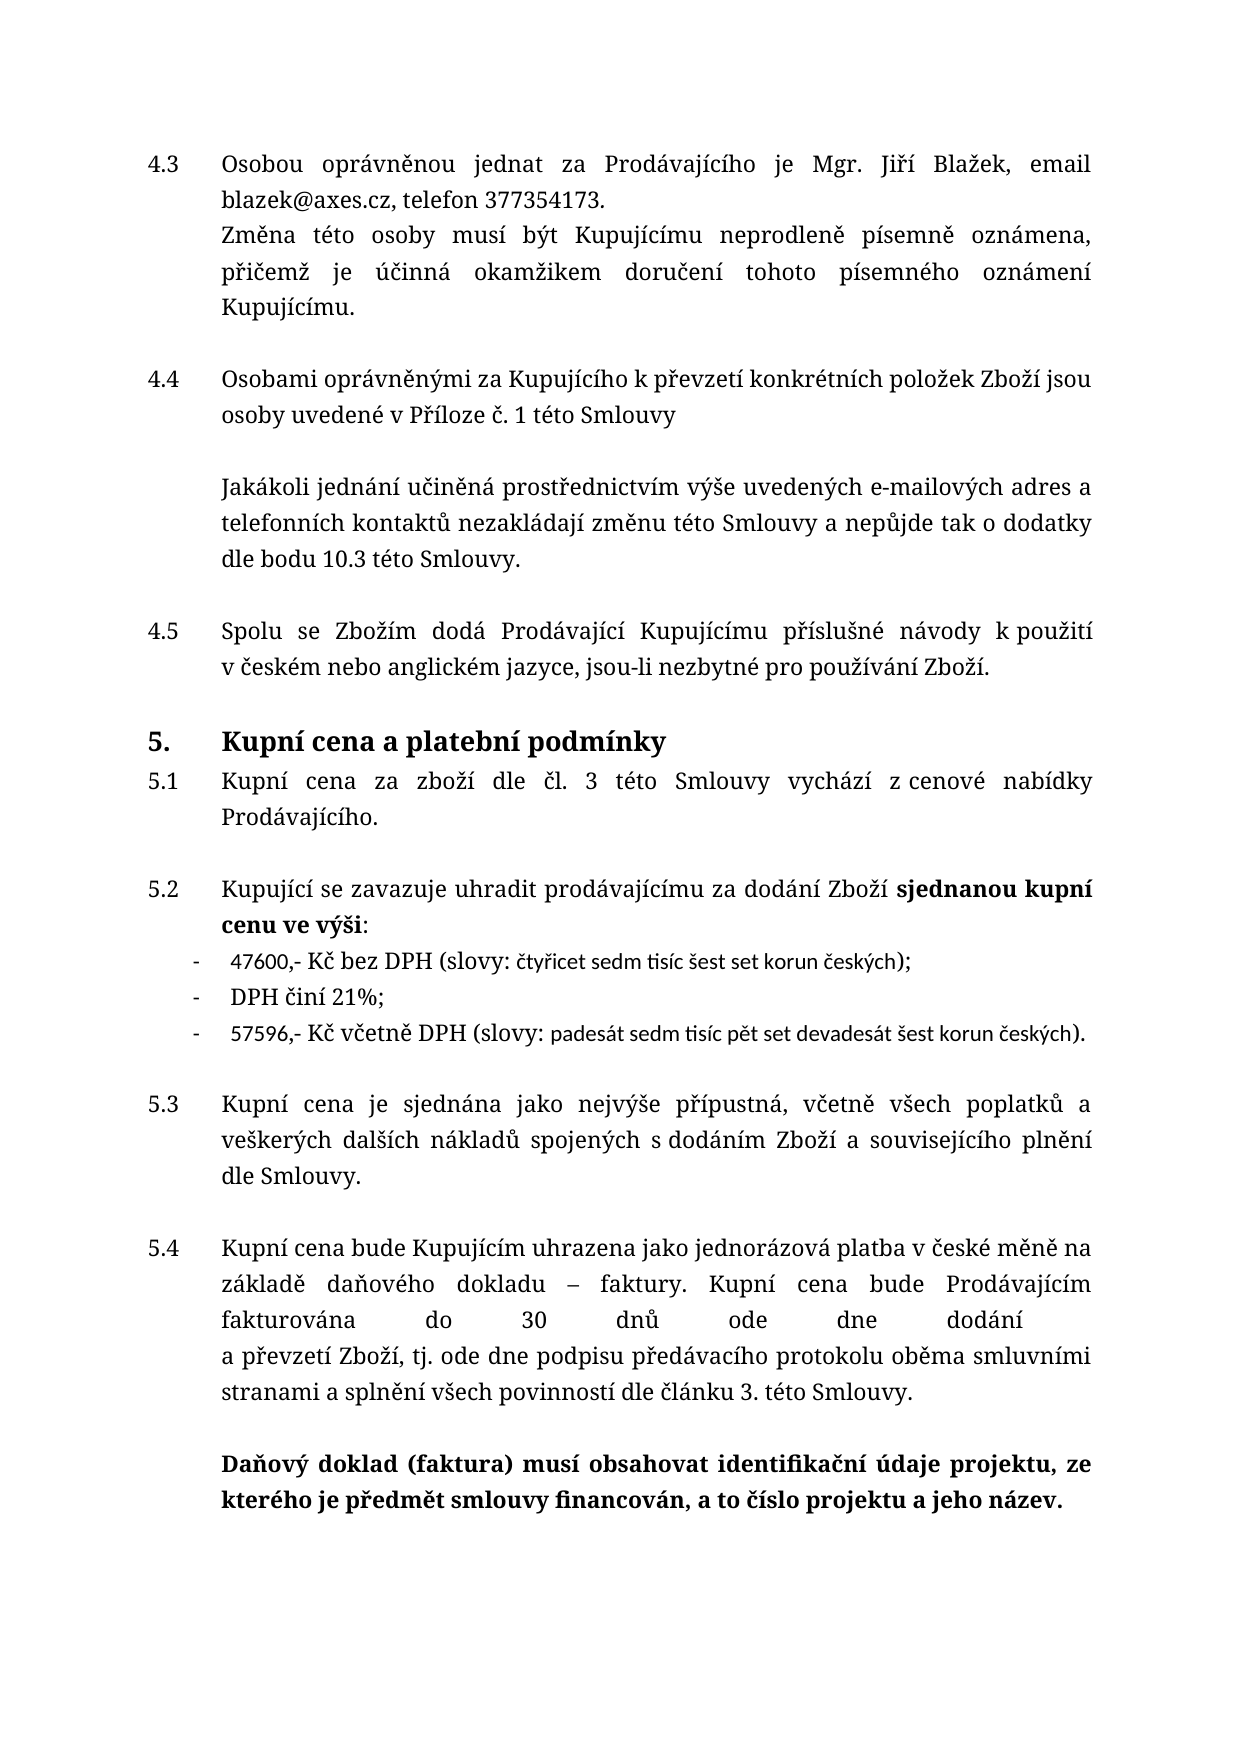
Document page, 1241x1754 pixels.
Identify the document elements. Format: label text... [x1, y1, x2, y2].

text 5.4 Kupní cena bude Kupujícím uhrazena jako jednorázová platba v české měně na základě daňového dokladu – faktury. Kupní cena bude Prodávajícím fakturována do 30 dnů ode dne dodání a převzetí Zboží, tj. ode dne podpisu předávacího protokolu oběma smluvními stranami a splnění všech povinností dle článku 3. této Smlouvy. [148, 1232, 1093, 1407]
text 4.5 Spolu se Zbožím dodá Prodávající Kupujícímu příslušné návody k použití v českém nebo anglickém jazyce, jsou-li nezbytné pro používání Zboží. [148, 615, 1093, 682]
list 47600,- Kč bez DPH (slovy: čtyřicet sedm tisíc šest set korun českých); [193, 945, 1093, 976]
text 4.4 Osobami oprávněnými za Kupujícího k převzetí konkrétních položek Zboží jsou osoby uvedené v Příloze č. 1 této Smlouvy [148, 363, 1093, 430]
text Jakákoli jednání učiněná prostřednictvím výše uvedených e-mailových adres a telefonních kontaktů nezakládají změnu této Smlouvy a nepůjde tak o dodatky dle bodu 10.3 této Smlouvy. [221, 471, 1093, 574]
text 5.3 Kupní cena je sjednána jako nejvýše přípustná, včetně všech poplatků a veškerých dalších nákladů spojených s dodáním Zboží a souvisejícího plnění dle Smlouvy. [148, 1088, 1093, 1192]
text 5.1 Kupní cena za zboží dle čl. 3 této Smlouvy vychází z cenové nabídky Prodávajícího. [148, 765, 1093, 832]
text Daňový doklad (faktura) musí obsahovat identifikační údaje projektu, ze kterého je předmět smlouvy financován, a to číslo projektu a jeho název. [221, 1448, 1093, 1515]
text Změna této osoby musí být Kupujícímu neprodleně písemně oznámena, přičemž je účinná okamžikem doručení tohoto písemného oznámení Kupujícímu. [148, 219, 1093, 323]
text 4.3 Osobou oprávněnou jednat za Prodávajícího je Mgr. Jiří Blažek, email blazek@axes.cz, telefon 377354173. [148, 148, 1093, 215]
list DPH činí 21%; [193, 981, 1093, 1012]
text 5.2 Kupující se zavazuje uhradit prodávajícímu za dodání Zboží sjednanou kupní cenu ve výši: [148, 873, 1093, 940]
text 5. Kupní cena a platební podmínky [148, 723, 1093, 759]
list 57596,- Kč včetně DPH (slovy: padesát sedm tisíc pět set devadesát šest korun českých). [193, 1017, 1093, 1048]
